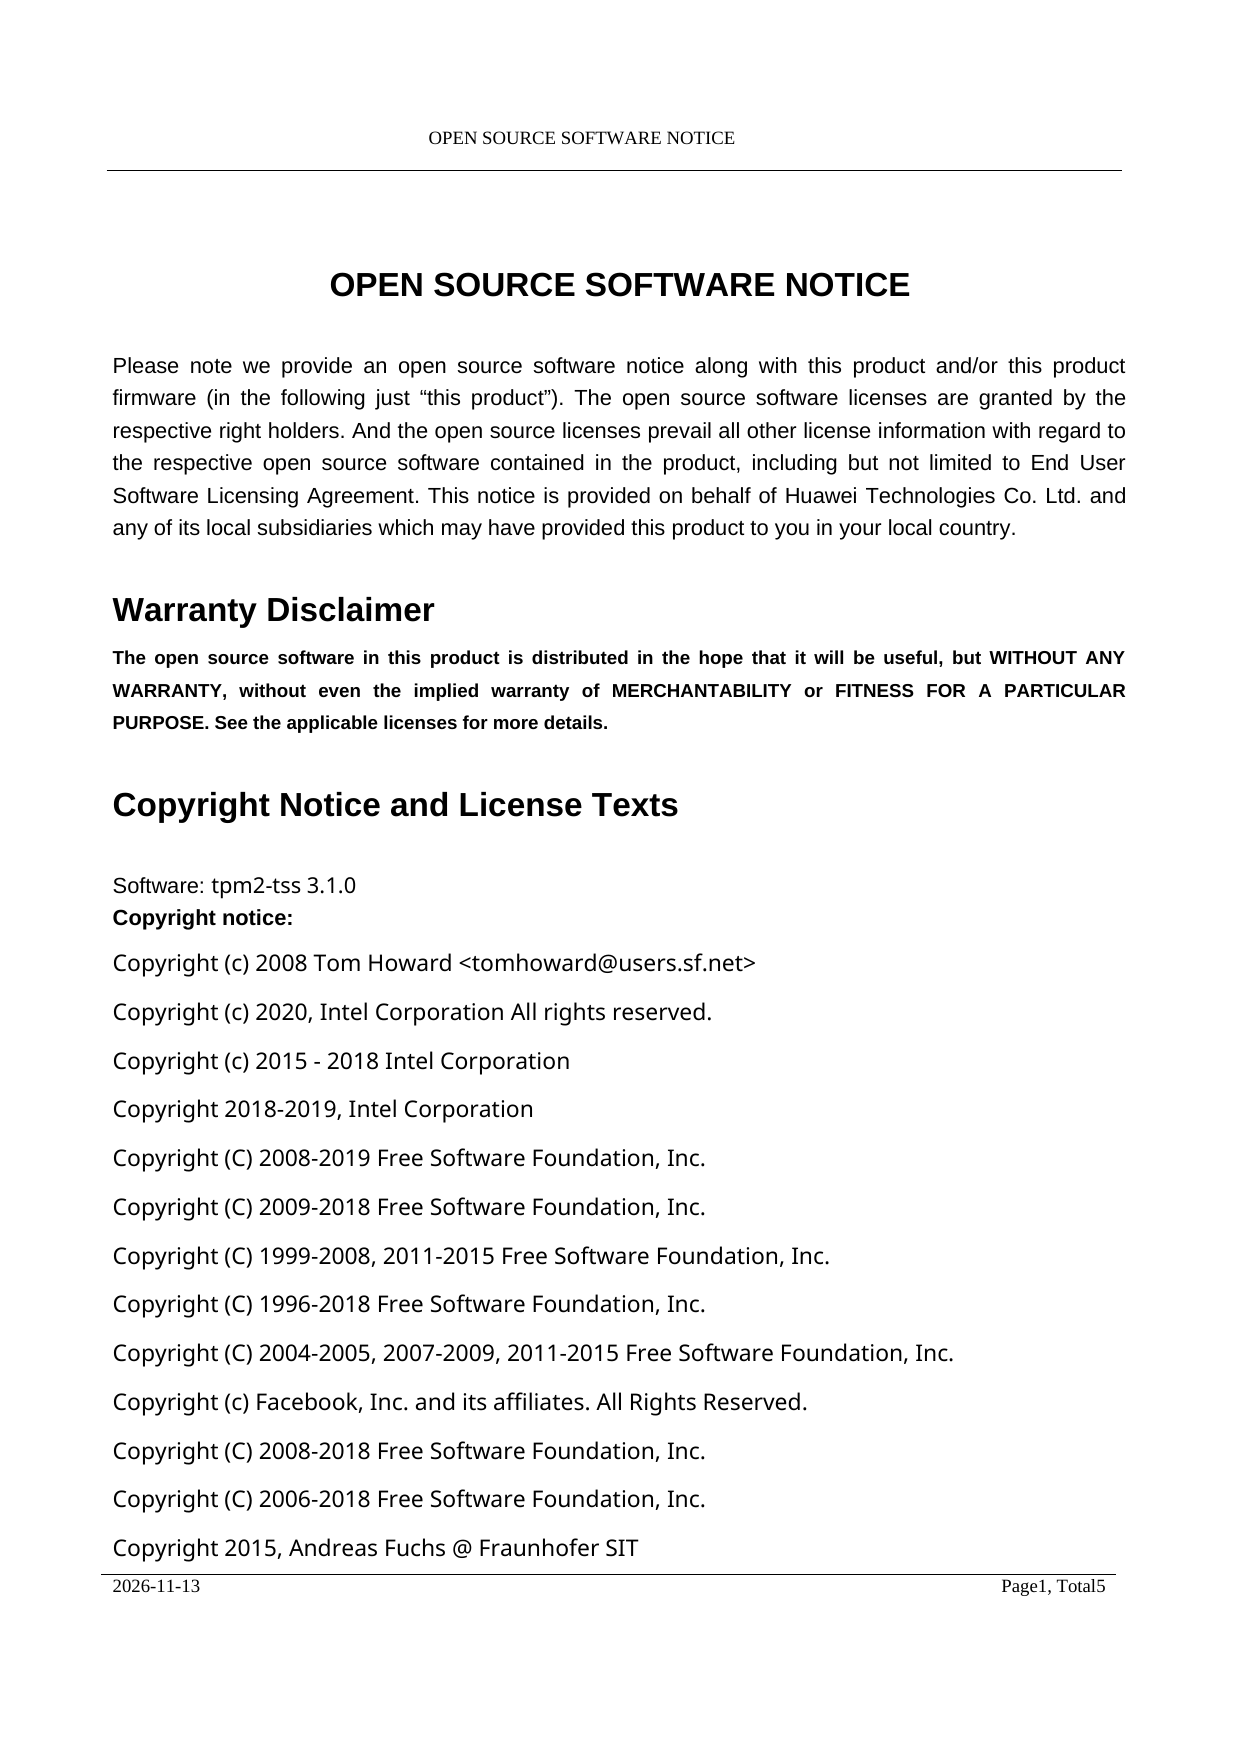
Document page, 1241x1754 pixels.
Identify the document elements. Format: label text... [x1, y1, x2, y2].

text Warranty Disclaimer [112, 576, 1128, 641]
text The open source software in this product is distributed in the hope that it will be useful, but WITHOUT ANY WARRANTY, without even the implied warranty of MERCHANTABILITY or FITNESS FOR A PARTICULAR PURPOSE. See the applicable licenses for more details. [112, 641, 1128, 739]
text OPEN SOURCE SOFTWARE NOTICE [112, 251, 1128, 316]
text Please note we provide an open source software notice along with this product and/or this product firmware (in the following just “this product”). The open source software licenses are granted by the respective right holders. And the open source licenses prevail all other license information with regard to the respective open source software contained in the product, including but not limited to End User Software Licensing Agreement. This notice is provided on behalf of Huawei Technologies Co. Ltd. and any of its local subsidiaries which may have provided this product to you in your local country. [112, 349, 1128, 544]
text Copyright Notice and License Texts [112, 771, 1128, 836]
text Copyright notice: [112, 901, 1128, 934]
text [112, 947, 1128, 1564]
text Software: tpm2-tss 3.1.0 [112, 869, 1128, 901]
